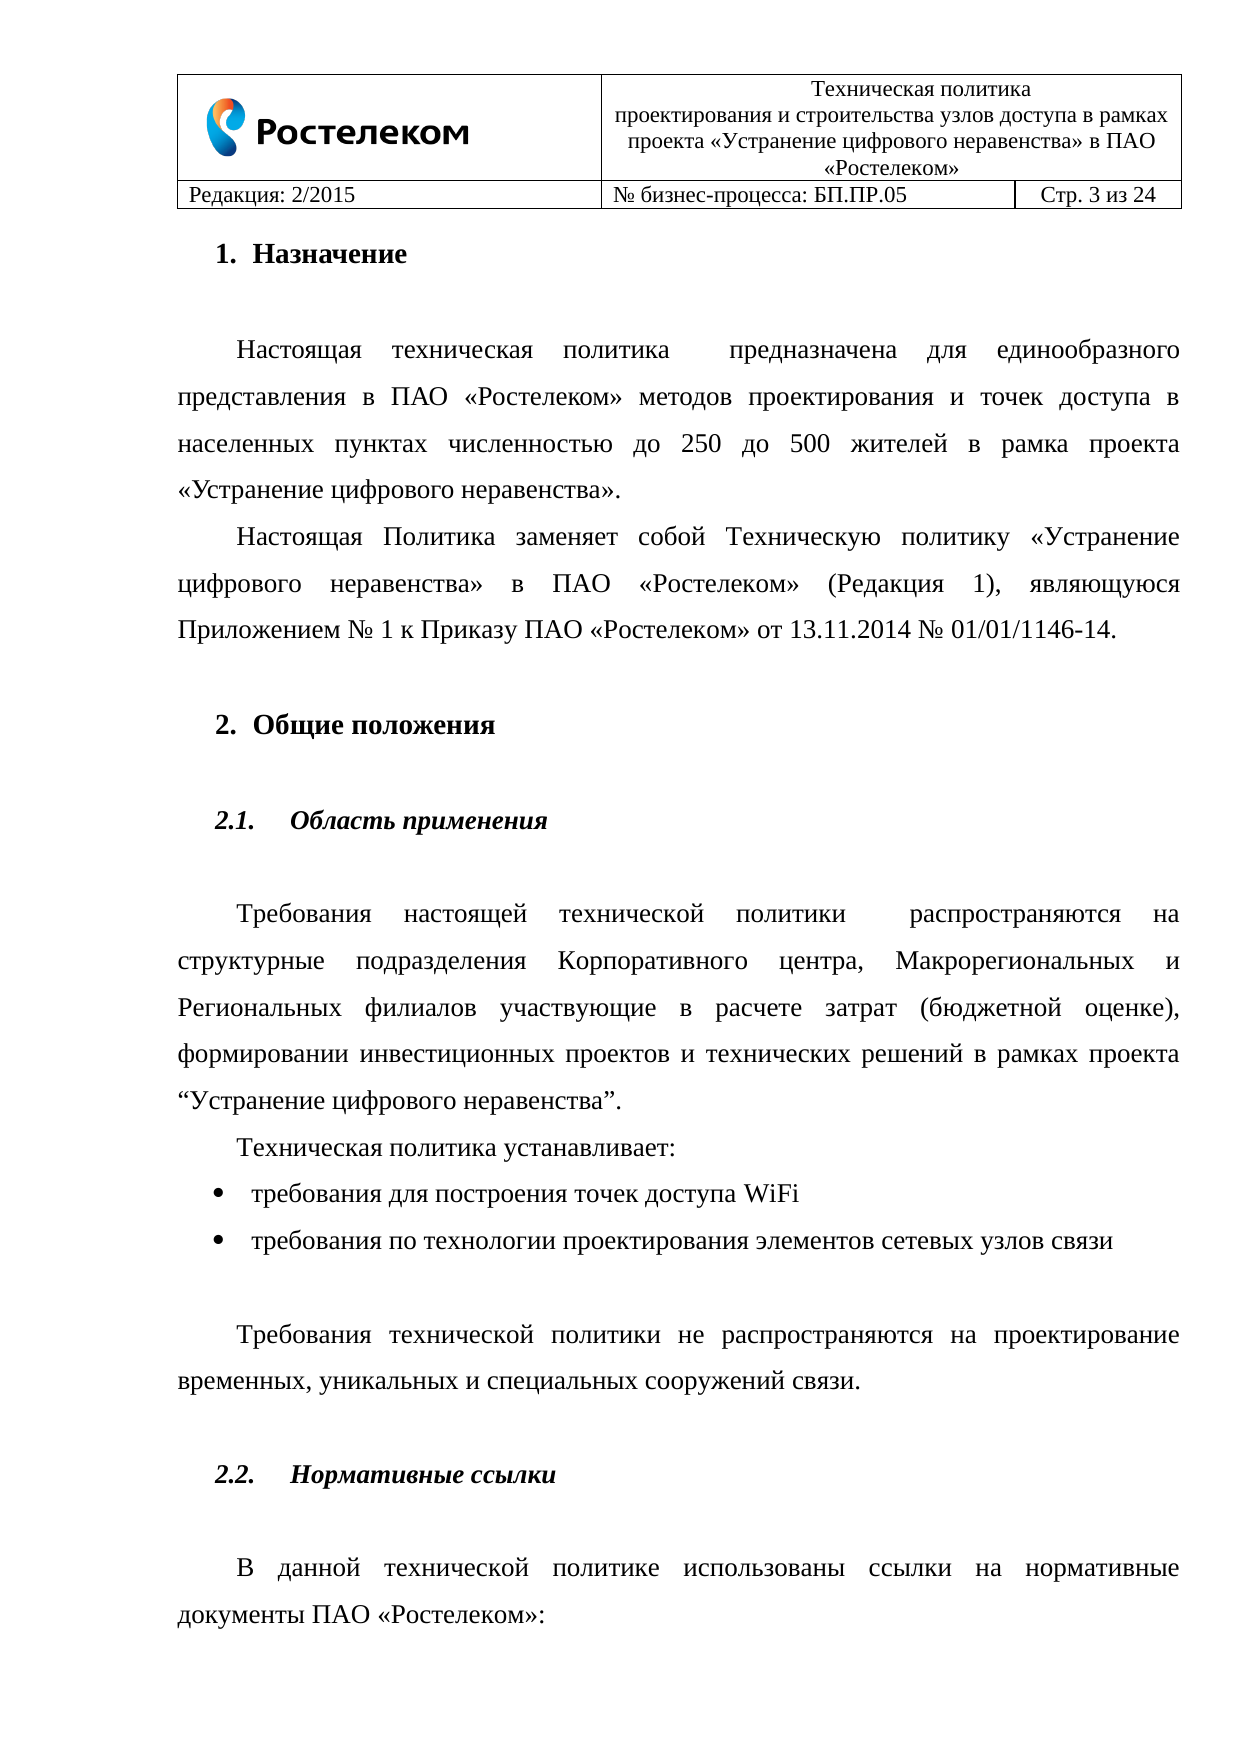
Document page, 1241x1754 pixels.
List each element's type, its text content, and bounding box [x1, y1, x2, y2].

list требования для построения точек доступа WiFi [213, 1177, 1181, 1208]
subtitle Нормативные ссылки [215, 1458, 1181, 1489]
text Техническая политика устанавливает: [177, 1131, 1181, 1162]
subtitle Назначение [215, 237, 1181, 270]
text В данной технической политике использованы ссылки на нормативные документы ПАО «Ростелеком»: [177, 1551, 1181, 1629]
subtitle Общие положения [215, 707, 1181, 741]
text Требования настоящей технической политики распространяются на структурные подразделения Корпоративного центра, Макрорегиональных и Региональных филиалов участвующие в расчете затрат (бюджетной оценке), формировании инвестиционных проектов и технических решений в рамках проекта “Устранение цифрового неравенства”. [177, 897, 1181, 1115]
subtitle Область применения [215, 804, 1181, 835]
list требования по технологии проектирования элементов сетевых узлов связи [213, 1224, 1181, 1255]
text Настоящая Политика заменяет собой Техническую политику «Устранение цифрового неравенства» в ПАО «Ростелеком» (Редакция 1), являющуюся Приложением № 1 к Приказу ПАО «Ростелеком» от 13.11.2014 № 01/01/1146-14. [177, 520, 1181, 645]
subtitle Настоящая техническая политика предназначена для единообразного представления в ПАО «Ростелеком» методов проектирования и точек доступа в населенных пунктах численностью до 250 до 500 жителей в рамка проекта «Устранение цифрового неравенства». [177, 334, 1181, 505]
text Требования технической политики не распространяются на проектирование временных, уникальных и специальных сооружений связи. [177, 1318, 1181, 1396]
picture [188, 81, 486, 174]
